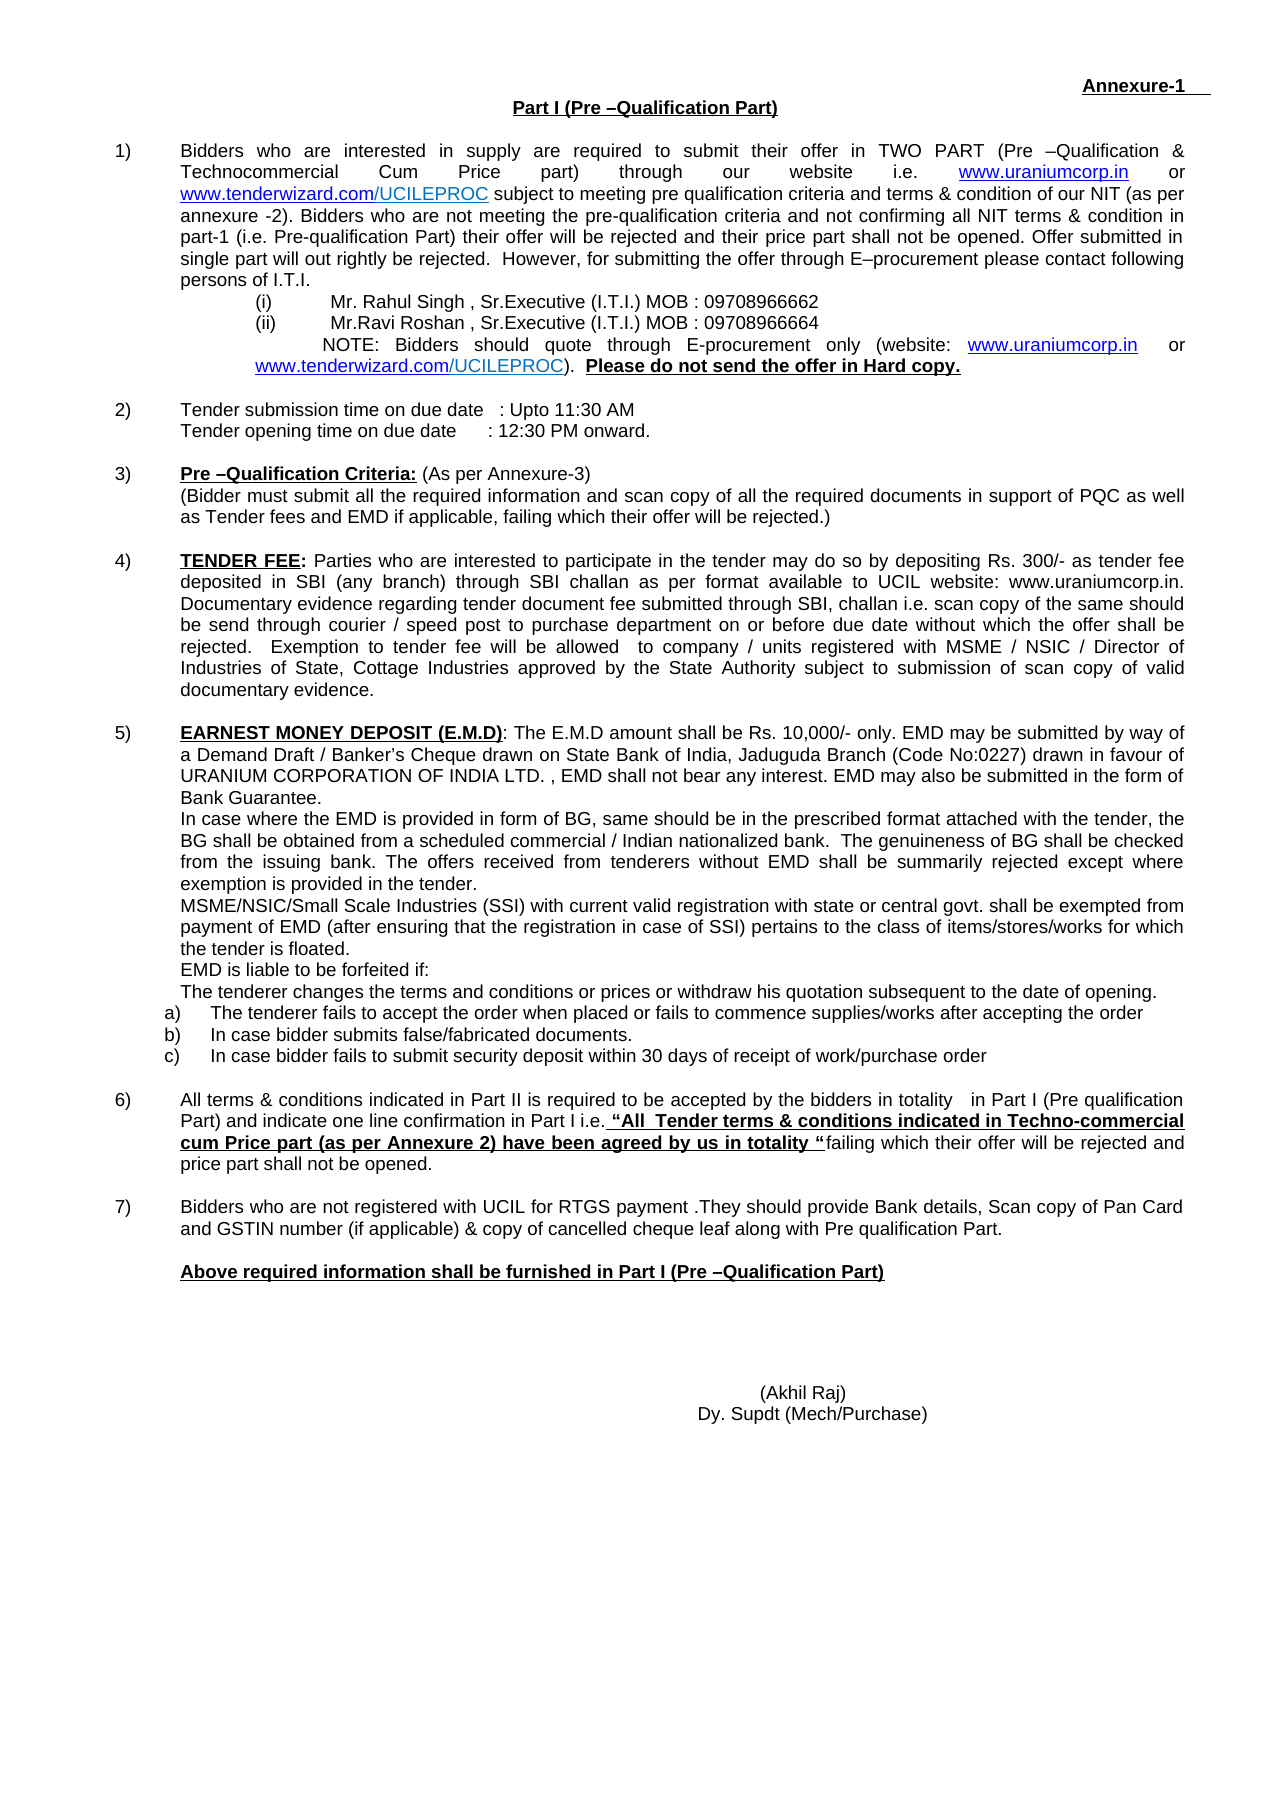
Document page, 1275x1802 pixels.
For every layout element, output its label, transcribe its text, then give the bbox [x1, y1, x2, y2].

list (Bidder must submit all the required information and scan copy of all the required documents in support of PQC as well as Tender fees and EMD if applicable, failing which their offer will be rejected.) [180, 485, 1185, 528]
text Part I (Pre –Qualification Part) [105, 97, 1185, 118]
list The tenderer fails to accept the order when placed or fails to commence supplies/works after accepting the order [164, 1002, 1185, 1024]
list Mr. Rahul Singh , Sr.Executive (I.T.I.) MOB : 09708966662 [255, 291, 1185, 312]
text Annexure-1 [105, 75, 1185, 97]
text (Akhil Raj) [105, 1382, 1185, 1403]
list Pre –Qualification Criteria: (As per Annexure-3) [114, 463, 1185, 485]
list TENDER FEE: Parties who are interested to participate in the tender may do so by depositing Rs. 300/- as tender fee deposited in SBI (any branch) through SBI challan as per format available to UCIL website: www.uraniumcorp.in. Documentary evidence regarding tender document fee submitted through SBI, challan i.e. scan copy of the same should be send through courier / speed post to purchase department on or before due date without which the offer shall be rejected. Exemption to tender fee will be allowed to company / units registered with MSME / NSIC / Director of Industries of State, Cottage Industries approved by the State Authority subject to submission of scan copy of valid documentary evidence. [114, 549, 1185, 700]
text Dy. Supdt (Mech/Purchase) [105, 1403, 1185, 1425]
text The tenderer changes the terms and conditions or prices or withdraw his quotation subsequent to the date of opening. [180, 981, 1185, 1002]
list Tender opening time on due date : 12:30 PM onward. [180, 420, 1185, 442]
text In case where the EMD is provided in form of BG, same should be in the prescribed format attached with the tender, the BG shall be obtained from a scheduled commercial / Indian nationalized bank. The genuineness of BG shall be checked from the issuing bank. The offers received from tenderers without EMD shall be summarily rejected except where exemption is provided in the tender. [180, 808, 1185, 894]
list In case bidder submits false/fabricated documents. [164, 1024, 1185, 1045]
list EARNEST MONEY DEPOSIT (E.M.D): The E.M.D amount shall be Rs. 10,000/- only. EMD may be submitted by way of a Demand Draft / Banker’s Cheque drawn on State Bank of India, Jaduguda Branch (Code No:0227) drawn in favour of URANIUM CORPORATION OF INDIA LTD. , EMD shall not bear any interest. EMD may also be submitted in the form of Bank Guarantee. [114, 722, 1185, 808]
text EMD is liable to be forfeited if: [180, 959, 1185, 981]
list Mr.Ravi Roshan , Sr.Executive (I.T.I.) MOB : 09708966664 [255, 312, 1185, 334]
text Above required information shall be furnished in Part I (Pre –Qualification Part) [105, 1261, 1185, 1282]
list Bidders who are not registered with UCIL for RTGS payment .They should provide Bank details, Scan copy of Pan Card and GSTIN number (if applicable) & copy of cancelled cheque leaf along with Pre qualification Part. [114, 1196, 1185, 1239]
text MSME/NSIC/Small Scale Industries (SSI) with current valid registration with state or central govt. shall be exempted from payment of EMD (after ensuring that the registration in case of SSI) pertains to the class of items/stores/works for which the tender is floated. [180, 894, 1185, 959]
list Bidders who are interested in supply are required to submit their offer in TWO PART (Pre –Qualification & Technocommercial Cum Price part) through our website i.e. www.uraniumcorp.in or www.tenderwizard.com/UCILEPROC subject to meeting pre qualification criteria and terms & condition of our NIT (as per annexure -2). Bidders who are not meeting the pre-qualification criteria and not confirming all NIT terms & condition in part-1 (i.e. Pre-qualification Part) their offer will be rejected and their price part shall not be opened. Offer submitted in single part will out rightly be rejected. However, for submitting the offer through E–procurement please contact following persons of I.T.I. [114, 140, 1185, 291]
list Tender submission time on due date : Upto 11:30 AM [114, 398, 1185, 420]
list In case bidder fails to submit security deposit within 30 days of receipt of work/purchase order [164, 1045, 1185, 1067]
text NOTE: Bidders should quote through E-procurement only (website: www.uraniumcorp.in or www.tenderwizard.com/UCILEPROC). Please do not send the offer in Hard copy. [105, 334, 1185, 377]
list All terms & conditions indicated in Part II is required to be accepted by the bidders in totality in Part I (Pre qualification Part) and indicate one line confirmation in Part I i.e. “All Tender terms & conditions indicated in Techno-commercial cum Price part (as per Annexure 2) have been agreed by us in totality “failing which their offer will be rejected and price part shall not be opened. [114, 1088, 1185, 1175]
